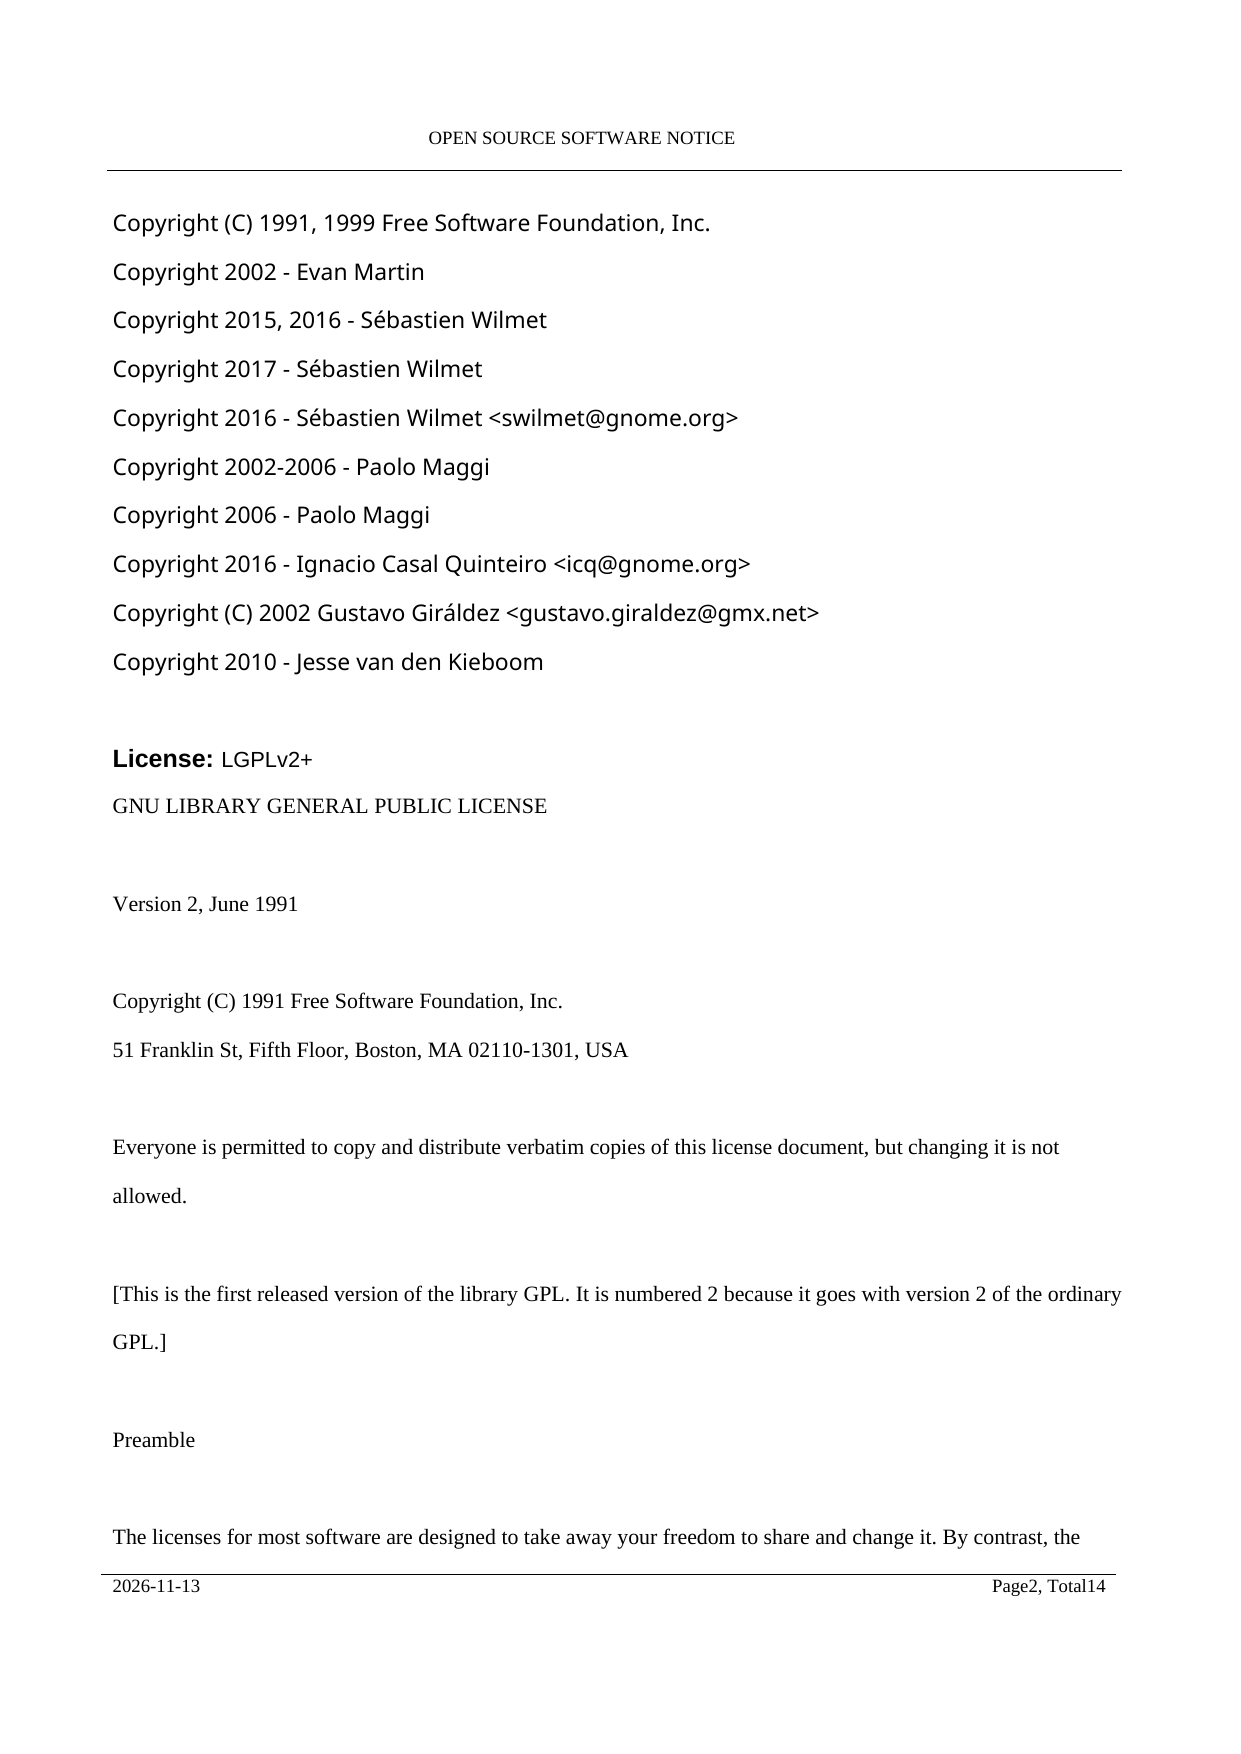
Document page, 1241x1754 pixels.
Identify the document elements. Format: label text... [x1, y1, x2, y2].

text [112, 206, 1128, 726]
text License: LGPLv2+ [112, 743, 1128, 775]
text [112, 789, 1128, 1553]
